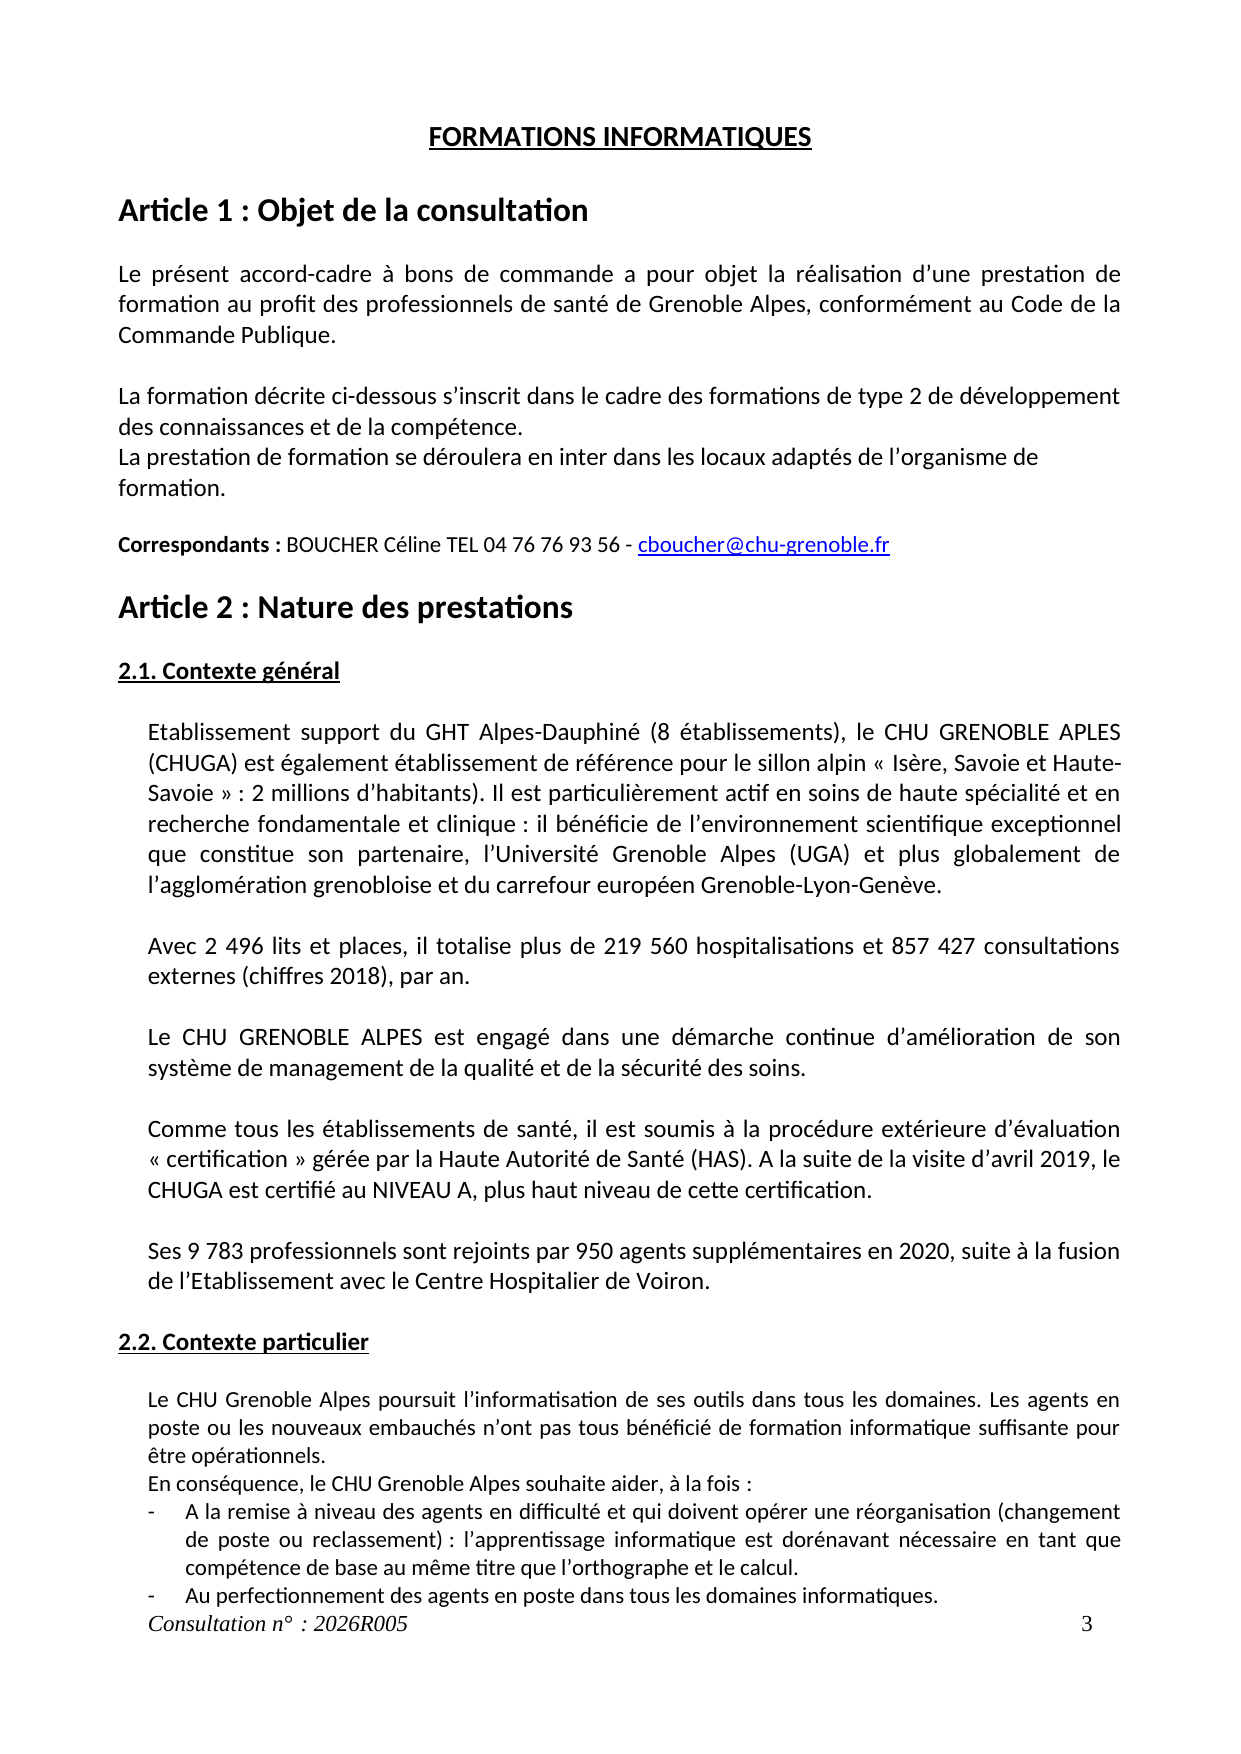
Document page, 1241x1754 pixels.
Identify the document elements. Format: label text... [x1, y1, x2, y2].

text Comme tous les établissements de santé, il est soumis à la procédure extérieure d’évaluation « certification » gérée par la Haute Autorité de Santé (HAS). A la suite de la visite d’avril 2019, le CHUGA est certifié au NIVEAU A, plus haut niveau de cette certification. [148, 1113, 1122, 1204]
text Le CHU Grenoble Alpes poursuit l’informatisation de ses outils dans tous les domaines. Les agents en poste ou les nouveaux embauchés n’ont pas tous bénéficié de formation informatique suffisante pour être opérationnels. [148, 1385, 1122, 1469]
text En conséquence, le CHU Grenoble Alpes souhaite aider, à la fois : [148, 1469, 1122, 1497]
list A la remise à niveau des agents en difficulté et qui doivent opérer une réorganisation (changement de poste ou reclassement) : l’apprentissage informatique est dorénavant nécessaire en tant que compétence de base au même titre que l’orthographe et le calcul. [148, 1497, 1122, 1581]
text 2.1. Contexte général [118, 655, 1122, 686]
text Le CHU GRENOBLE ALPES est engagé dans une démarche continue d’amélioration de son système de management de la qualité et de la sécurité des soins. [148, 1021, 1122, 1082]
text Article 2 : Nature des prestations [118, 586, 1122, 627]
text La formation décrite ci-dessous s’inscrit dans le cadre des formations de type 2 de développement des connaissances et de la compétence. [118, 380, 1122, 441]
text 2.2. Contexte particulier [118, 1327, 1122, 1357]
text La prestation de formation se déroulera en inter dans les locaux adaptés de l’organisme de formation. [118, 441, 1122, 502]
text Le présent accord-cadre à bons de commande a pour objet la réalisation d’une prestation de formation au profit des professionnels de santé de Grenoble Alpes, conformément au Code de la Commande Publique. [118, 258, 1122, 350]
list Au perfectionnement des agents en poste dans tous les domaines informatiques. [148, 1581, 1122, 1609]
text Ses 9 783 professionnels sont rejoints par 950 agents supplémentaires en 2020, suite à la fusion de l’Etablissement avec le Centre Hospitalier de Voiron. [148, 1235, 1122, 1296]
text Correspondants : BOUCHER Céline TEL 04 76 76 93 56 - cboucher@chu-grenoble.fr [118, 530, 1122, 558]
text FORMATIONS INFORMATIQUES [118, 118, 1122, 154]
text Avec 2 496 lits et places, il totalise plus de 219 560 hospitalisations et 857 427 consultations externes (chiffres 2018), par an. [148, 930, 1122, 991]
text Article 1 : Objet de la consultation [118, 189, 1122, 230]
text Etablissement support du GHT Alpes-Dauphiné (8 établissements), le CHU GRENOBLE APLES (CHUGA) est également établissement de référence pour le sillon alpin « Isère, Savoie et Haute-Savoie » : 2 millions d’habitants). Il est particulièrement actif en soins de haute spécialité et en recherche fondamentale et clinique : il bénéficie de l’environnement scientifique exceptionnel que constitue son partenaire, l’Université Grenoble Alpes (UGA) et plus globalement de l’agglomération grenobloise et du carrefour européen Grenoble-Lyon-Genève. [148, 716, 1122, 899]
